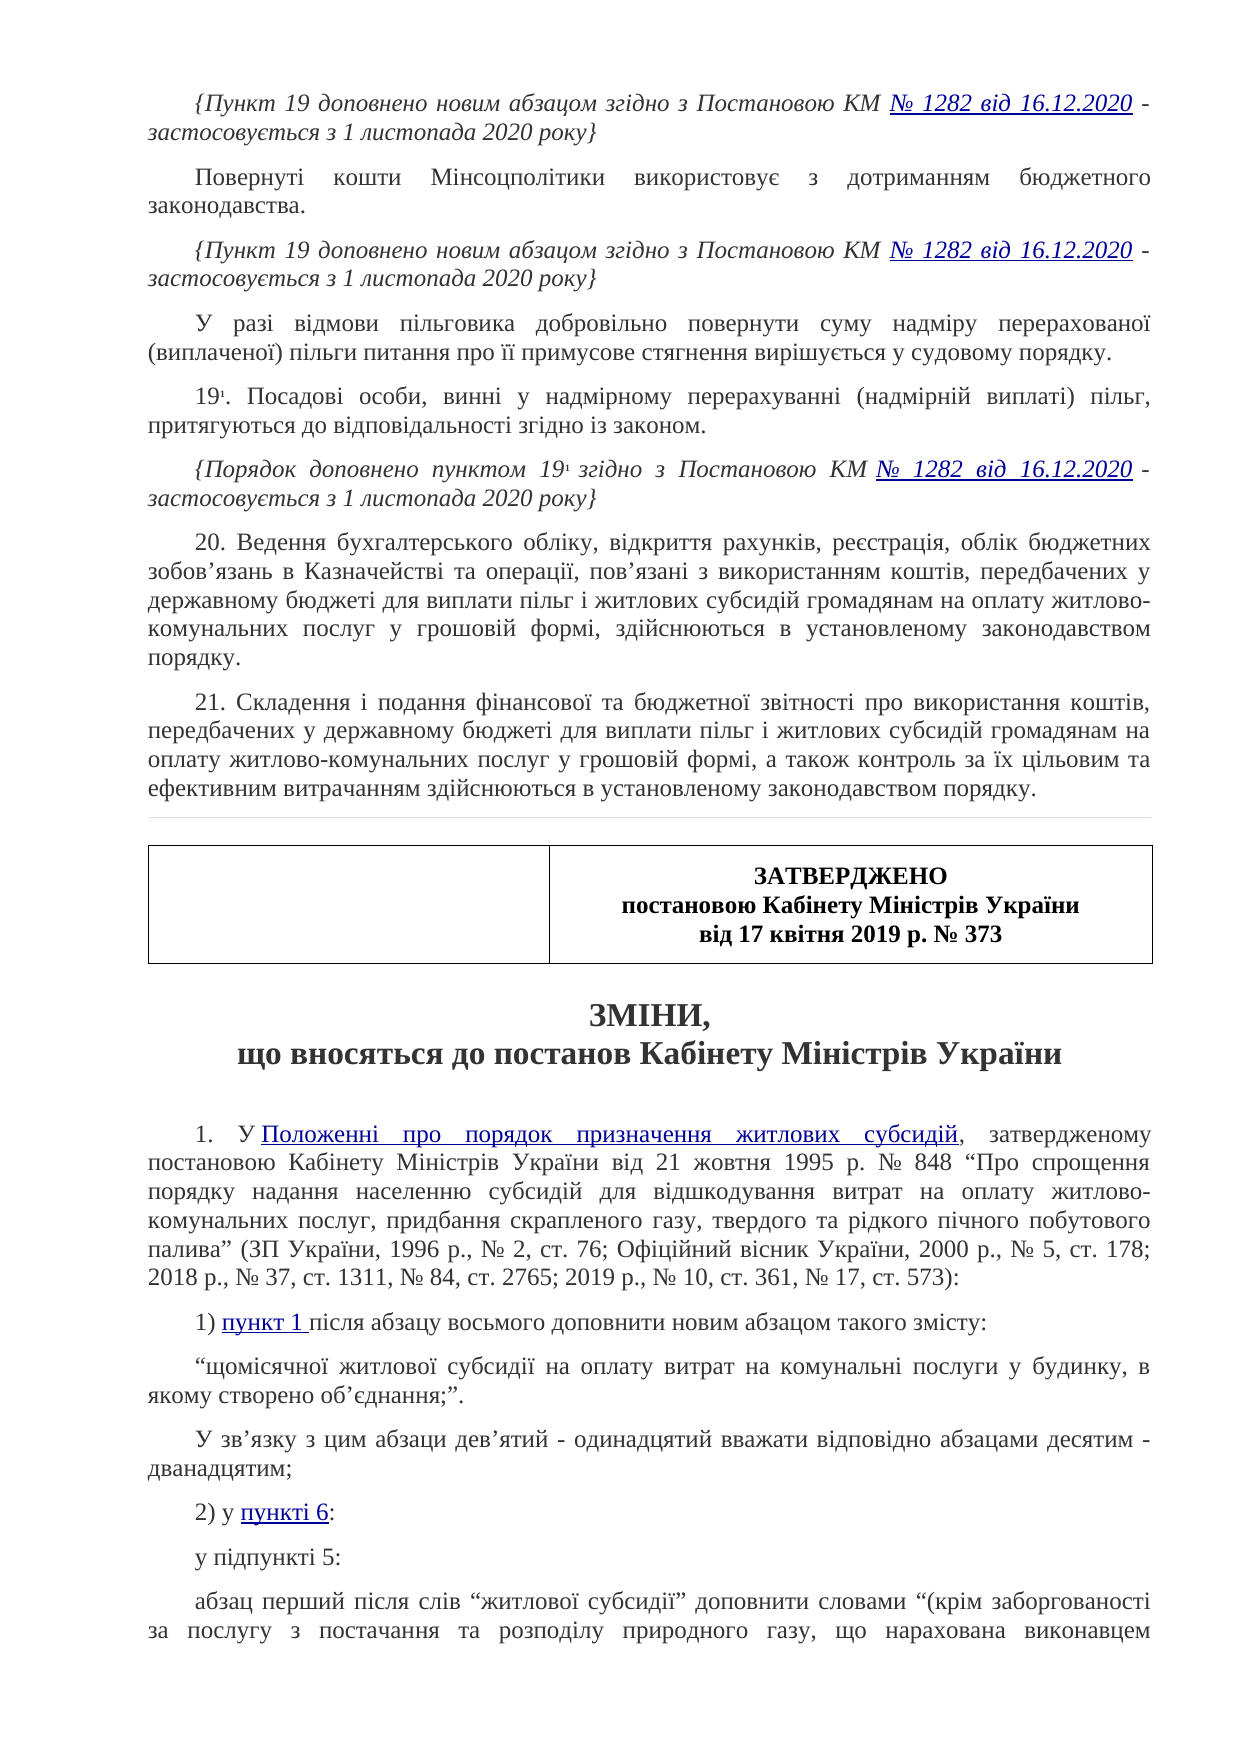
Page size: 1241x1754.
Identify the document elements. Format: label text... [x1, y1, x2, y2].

text {Пункт 19 доповнено новим абзацом згідно з Постановою КМ № 1282 від 16.12.2020 - застосовується з 1 листопада 2020 року} [148, 88, 1152, 146]
text 1. У Положенні про порядок призначення житлових субсидій, затвердженому постановою Кабінету Міністрів України від 21 жовтня 1995 р. № 848 “Про спрощення порядку надання населенню субсидій для відшкодування витрат на оплату житлово-комунальних послуг, придбання скрапленого газу, твердого та рідкого пічного побутового палива” (ЗП України, 1996 р., № 2, ст. 76; Офіційний вісник України, 2000 р., № 5, ст. 178; 2018 р., № 37, ст. 1311, № 84, ст. 2765; 2019 р., № 10, ст. 361, № 17, ст. 573): [148, 1119, 1152, 1291]
text 21. Складення і подання фінансової та бюджетної звітності про використання коштів, передбачених у державному бюджеті для виплати пільг і житлових субсидій громадянам на оплату житлово-комунальних послуг у грошовій формі, а також контроль за їх цільовим та ефективним витрачанням здійснюються в установленому законодавством порядку. [148, 687, 1152, 802]
text 1) пункт 1 після абзацу восьмого доповнити новим абзацом такого змісту: [148, 1307, 1152, 1336]
text “щомісячної житлової субсидії на оплату витрат на комунальні послуги у будинку, в якому створено об’єднання;”. [148, 1351, 1152, 1409]
text У зв’язку з цим абзаци дев’ятий - одинадцятий вважати відповідно абзацами десятим - дванадцятим; [148, 1424, 1152, 1482]
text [148, 1586, 1152, 1644]
text Повернуті кошти Мінсоцполітики використовує з дотриманням бюджетного законодавства. [148, 162, 1152, 219]
text 20. Ведення бухгалтерського обліку, відкриття рахунків, реєстрація, облік бюджетних зобов’язань в Казначействі та операції, пов’язані з використанням коштів, передбачених у державному бюджеті для виплати пільг і житлових субсидій громадянам на оплату житлово-комунальних послуг у грошовій формі, здійснюються в установленому законодавством порядку. [148, 527, 1152, 671]
text ЗМІНИ, що вносяться до постанов Кабінету Міністрів України [171, 995, 1128, 1072]
text {Порядок доповнено пунктом 19-1 згідно з Постановою КМ № 1282 від 16.12.2020 - застосовується з 1 листопада 2020 року} [148, 454, 1152, 512]
text У разі відмови пільговика добровільно повернути суму надміру перерахованої (виплаченої) пільги питання про її примусове стягнення вирішується у судовому порядку. [148, 308, 1152, 365]
text {Пункт 19 доповнено новим абзацом згідно з Постановою КМ № 1282 від 16.12.2020 - застосовується з 1 листопада 2020 року} [148, 235, 1152, 292]
text 2) у пункті 6: [148, 1497, 1152, 1526]
text у підпункті 5: [148, 1542, 1152, 1571]
text 19-1. Посадові особи, винні у надмірному перерахуванні (надмірній виплаті) пільг, притягуються до відповідальності згідно із законом. [148, 381, 1152, 438]
table_header [149, 846, 549, 963]
table_header ЗАТВЕРДЖЕНО постановою Кабінету Міністрів України від 17 квітня 2019 р. № 373 [550, 846, 1152, 963]
